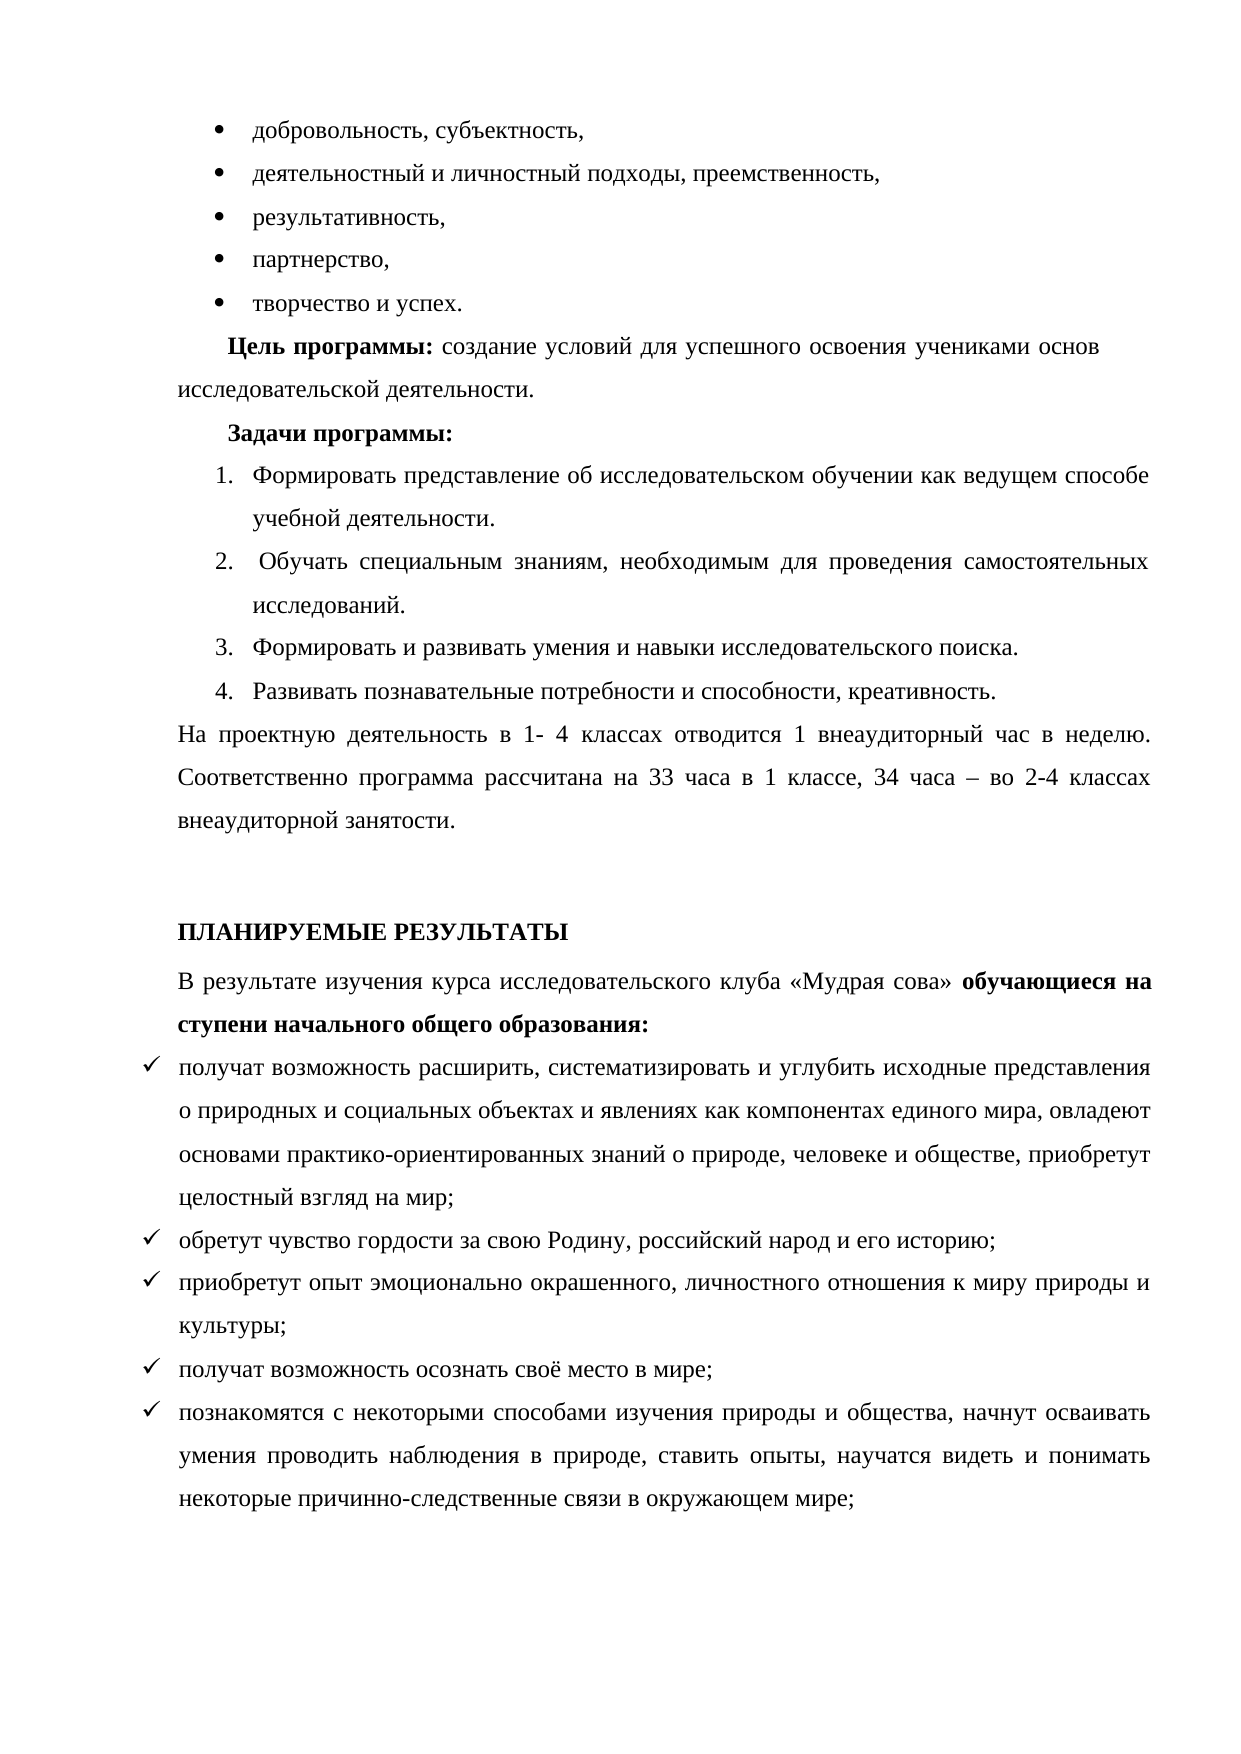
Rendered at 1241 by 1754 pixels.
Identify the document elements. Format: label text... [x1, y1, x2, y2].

list партнерство, [215, 244, 1176, 273]
list результативность, [215, 202, 1176, 230]
text На проектную деятельность в 1- 4 классах отводится 1 внеаудиторный час в неделю. Соответственно программа рассчитана на 33 часа в 1 классе, 34 часа – во 2-4 классах внеаудиторной занятости. [177, 719, 1152, 834]
list получат возможность расширить, систематизировать и углубить исходные представления о природных и социальных объектах и явлениях как компонентах единого мира, овладеют основами практико-ориентированных знаний о природе, человеке и обществе, приобретут целостный взгляд на мир; [141, 1052, 1152, 1211]
list Формировать представление об исследовательском обучении как ведущем способе учебной деятельности. [215, 460, 1151, 532]
subtitle ПЛАНИРУЕМЫЕ РЕЗУЛЬТАТЫ [177, 917, 1176, 946]
list Обучать специальным знаниям, необходимым для проведения самостоятельных исследований. [215, 546, 1152, 618]
list Формировать и развивать умения и навыки исследовательского поиска. [215, 633, 1176, 661]
list получат возможность осознать своё место в мире; [141, 1354, 1176, 1382]
text В результате изучения курса исследовательского клуба «Мудрая сова» обучающиеся на ступени начального общего образования: [177, 966, 1152, 1038]
list творчество и успех. [215, 288, 1176, 316]
list добровольность, субъектность, [215, 115, 1176, 144]
list обретут чувство гордости за свою Родину, российский народ и его историю; [141, 1225, 1176, 1254]
list Развивать познавательные потребности и способности, креативность. [215, 676, 1176, 704]
list деятельностный и личностный подходы, преемственность, [215, 158, 1176, 187]
list приобретут опыт эмоционально окрашенного, личностного отношения к миру природы и культуры; [141, 1267, 1151, 1339]
text Цель программы: создание условий для успешного освоения учениками основ исследовательской деятельности. [177, 331, 1176, 403]
subtitle Задачи программы: [227, 418, 1176, 446]
list познакомятся с некоторыми способами изучения природы и общества, начнут осваивать умения проводить наблюдения в природе, ставить опыты, научатся видеть и понимать некоторые причинно-следственные связи в окружающем мире; [141, 1397, 1151, 1512]
